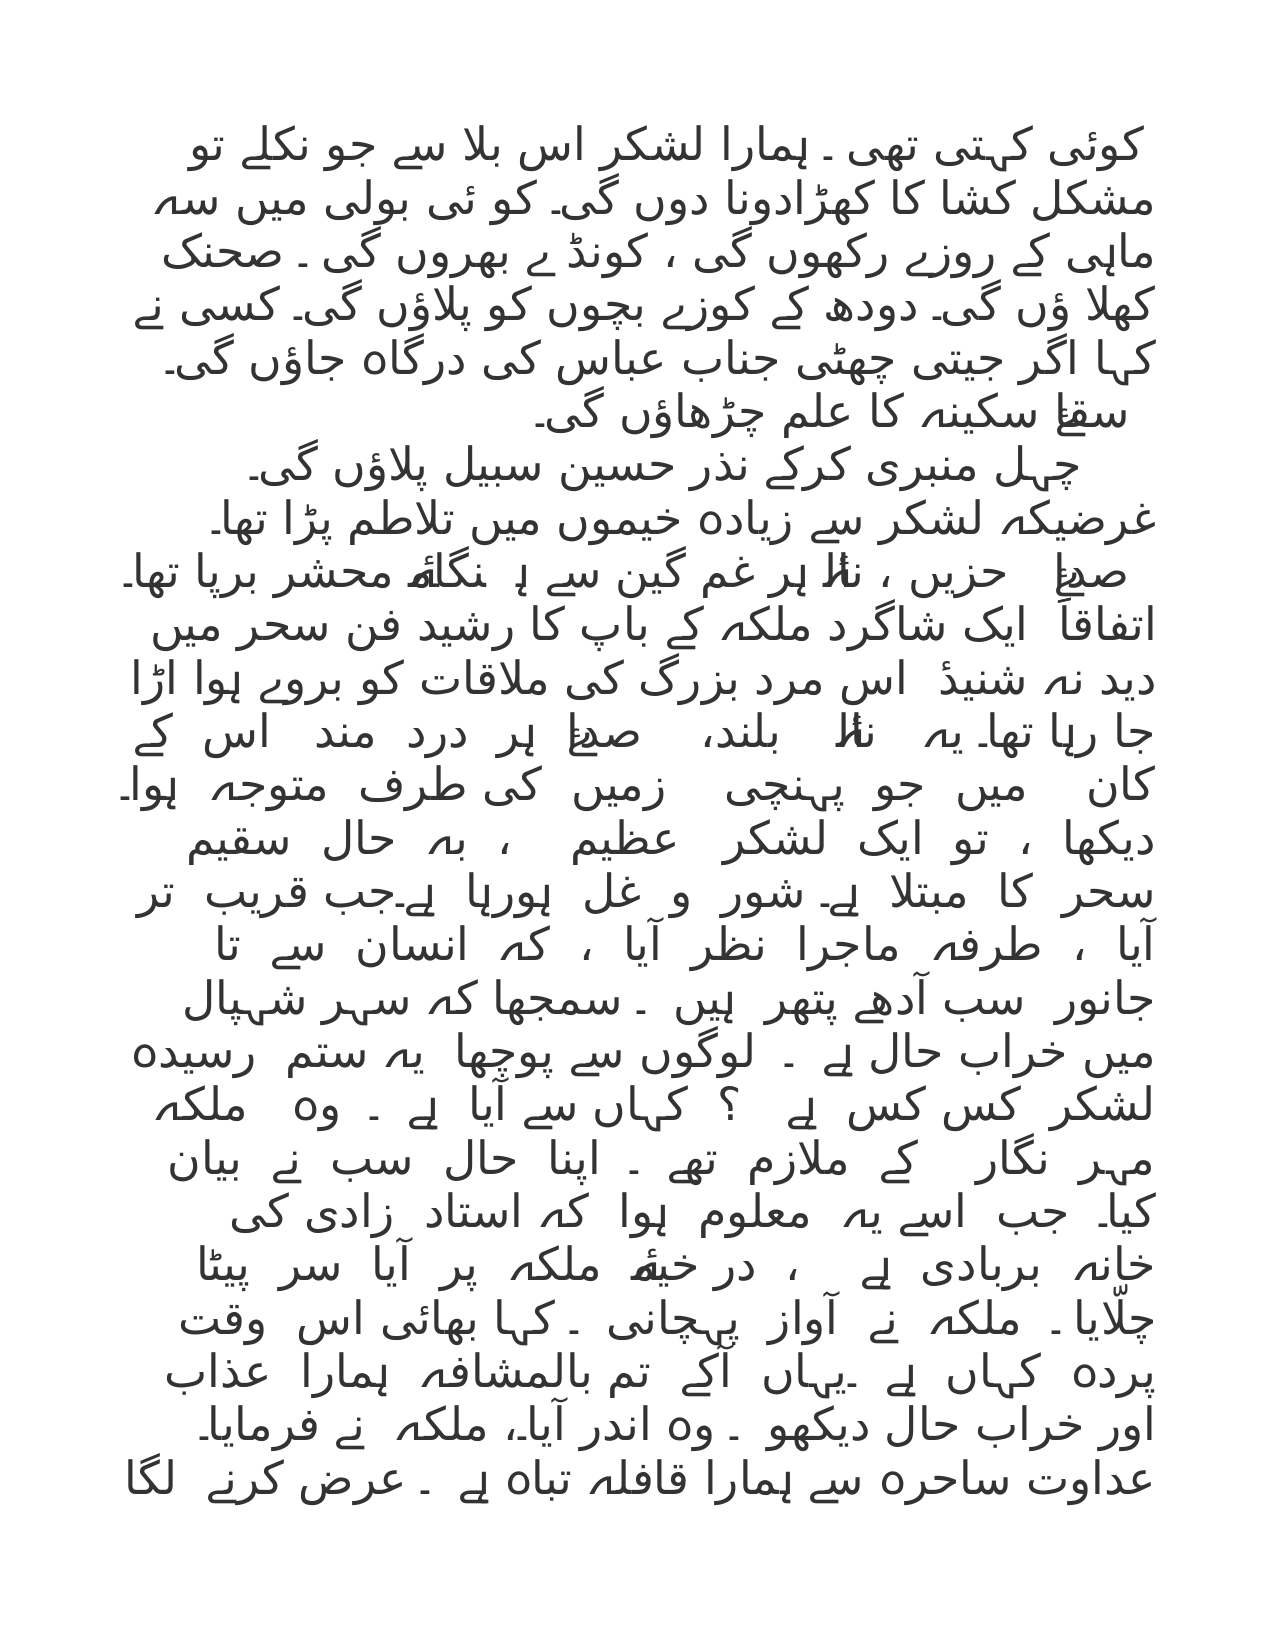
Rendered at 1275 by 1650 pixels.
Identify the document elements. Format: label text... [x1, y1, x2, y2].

text کوئی کہتی تھی ۔ ہمارا لشکر اس بلا سے جو نکلے تو مشکل کشا کا کھڑادونا دوں گی۔ کو ئی بولی میں سہ ماہی کے روزے رکھوں گی ، کونڈ ے بھروں گی ۔ صحنک کھلا ؤں گی۔ دودھ کے کوزے بچوں کو پلاؤں گی۔ کسی نے کہا اگر جیتی چھٹی جناب عباس کی درگاہ جاؤں گی۔ سقاۓ سکینہ کا علم چڑھاؤں گی۔ [118, 118, 1157, 438]
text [118, 438, 1157, 1505]
